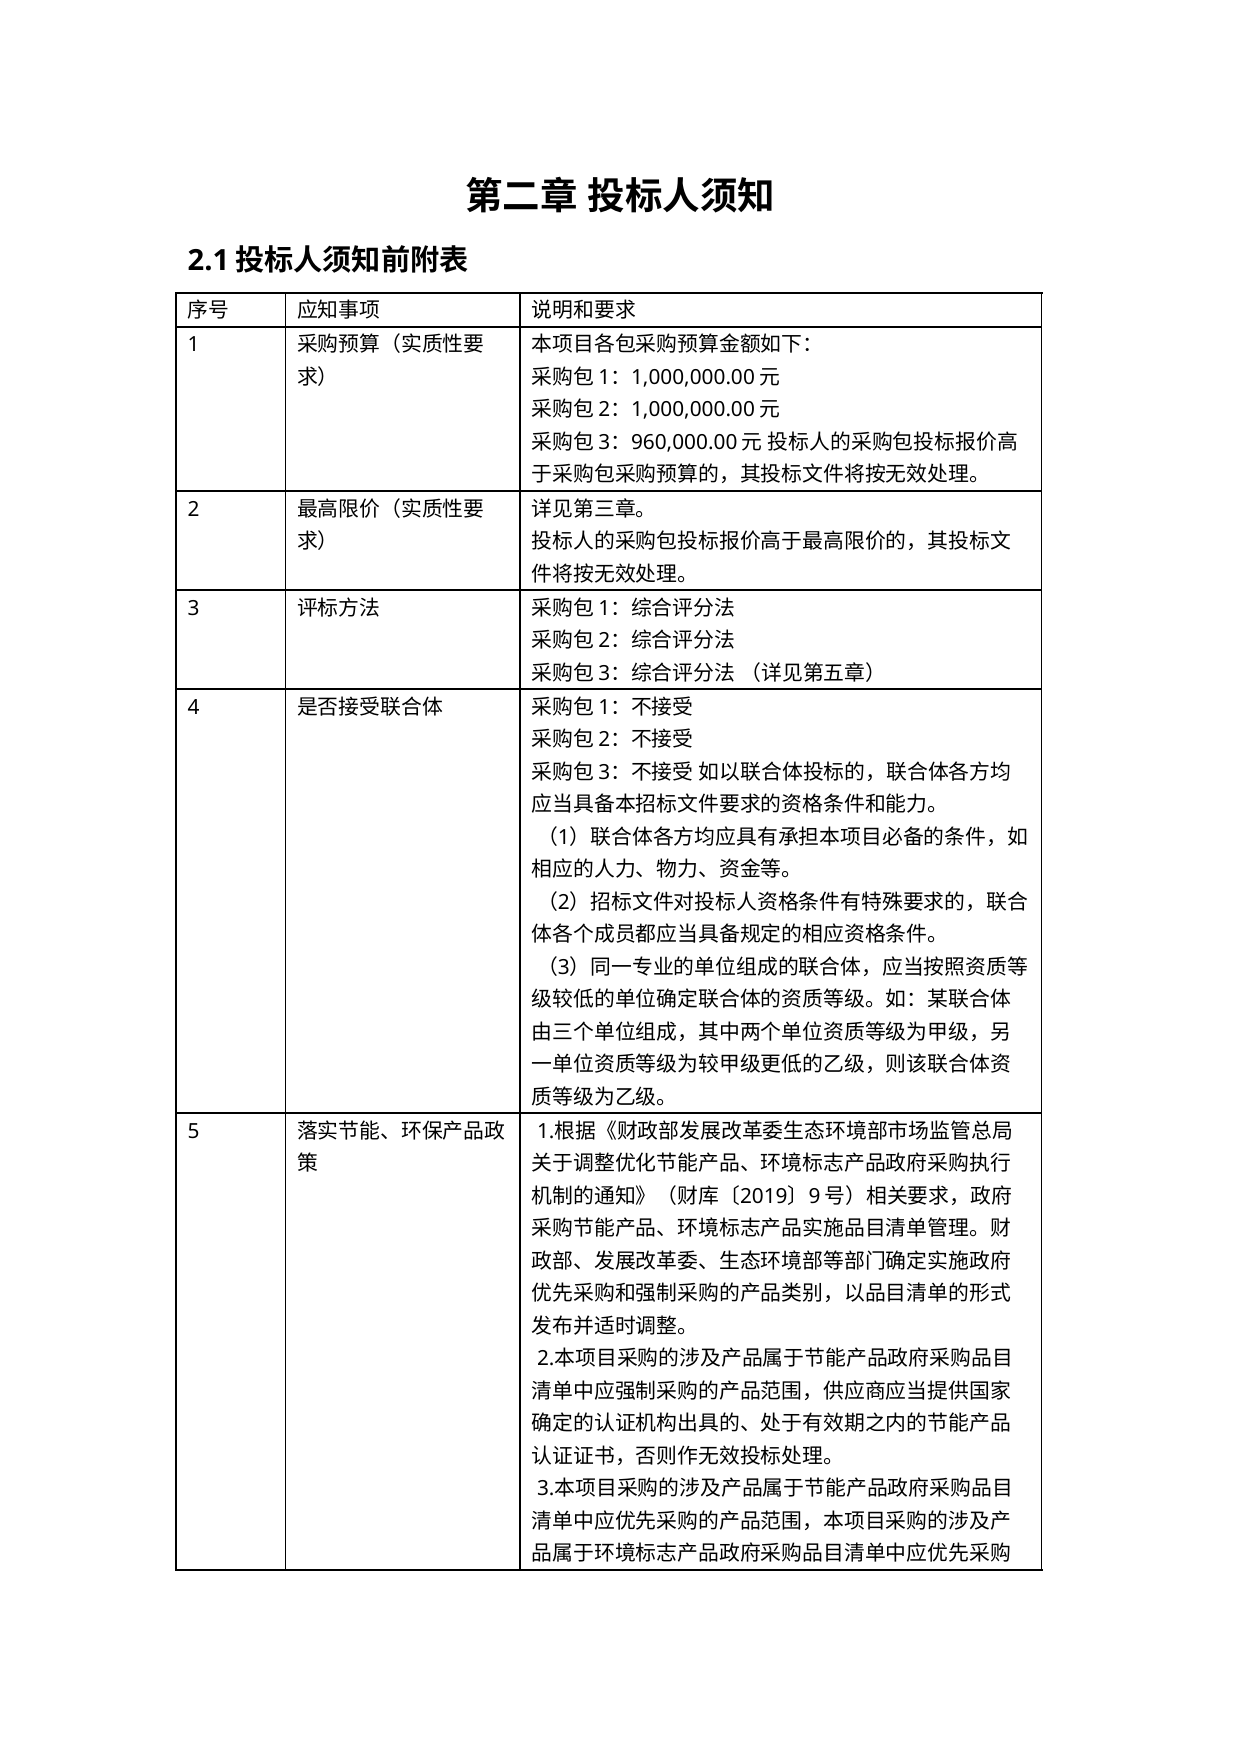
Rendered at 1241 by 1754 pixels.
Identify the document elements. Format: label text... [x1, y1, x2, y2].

table_cell 最高限价（实质性要求） [286, 492, 519, 589]
table_cell 3 [177, 591, 285, 688]
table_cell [521, 1114, 1041, 1569]
table_cell 落实节能、环保产品政策 [286, 1114, 519, 1569]
table_header 说明和要求 [521, 294, 1041, 326]
table_header 应知事项 [286, 294, 519, 326]
text 2.1投标人须知前附表 [187, 227, 1053, 292]
table_cell 是否接受联合体 [286, 690, 519, 1112]
table_header 序号 [177, 294, 285, 326]
table_cell 本项目各包采购预算金额如下： 采购包1：1,000,000.00元 采购包2：1,000,000.00元 采购包3：960,000.00元 投标人的采购包投标报价高于采购包采购预算的，其投标文件将按无效处理。 [521, 328, 1041, 490]
table_cell 1 [177, 328, 285, 490]
table_cell 采购包1：不接受 采购包2：不接受 采购包3：不接受 如以联合体投标的，联合体各方均应当具备本招标文件要求的资格条件和能力。 （1）联合体各方均应具有承担本项目必备的条件，如相应的人力、物力、资金等。 （2）招标文件对投标人资格条件有特殊要求的，联合体各个成员都应当具备规定的相应资格条件。 （3）同一专业的单位组成的联合体，应当按照资质等级较低的单位确定联合体的资质等级。如：某联合体由三个单位组成，其中两个单位资质等级为甲级，另一单位资质等级为较甲级更低的乙级，则该联合体资质等级为乙级。 [521, 690, 1041, 1112]
table_cell 采购预算（实质性要求） [286, 328, 519, 490]
text 第二章 投标人须知 [187, 162, 1053, 227]
table_cell 采购包1：综合评分法 采购包2：综合评分法 采购包3：综合评分法 （详见第五章） [521, 591, 1041, 688]
table_cell 5 [177, 1114, 285, 1569]
table_cell 2 [177, 492, 285, 589]
table_cell 4 [177, 690, 285, 1112]
table_cell 评标方法 [286, 591, 519, 688]
table_cell 详见第三章。 投标人的采购包投标报价高于最高限价的，其投标文件将按无效处理。 [521, 492, 1041, 589]
